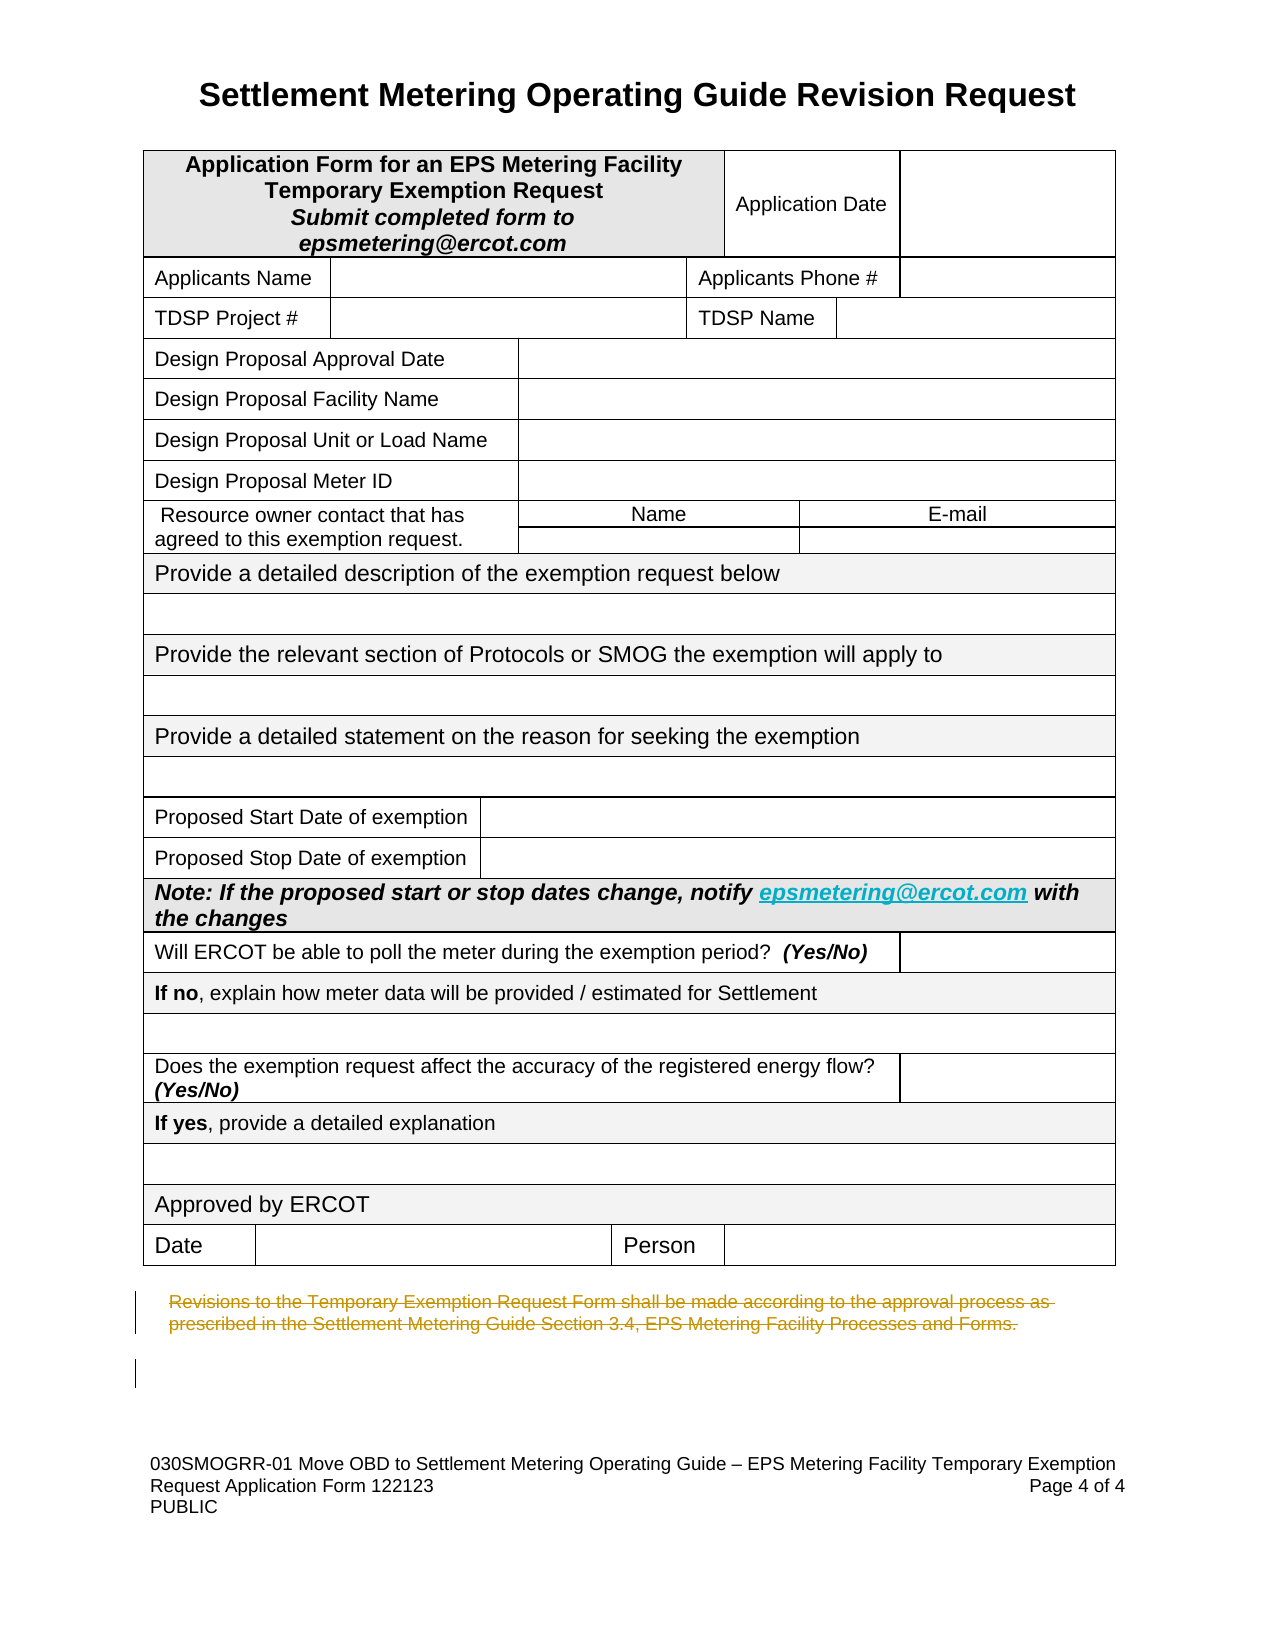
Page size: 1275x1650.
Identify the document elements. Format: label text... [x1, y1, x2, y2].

table_cell Proposed Stop Date of exemption [144, 838, 480, 878]
table_cell Provide the relevant section of Protocols or SMOG the exemption will apply to [144, 635, 1115, 674]
table_cell Will ERCOT be able to poll the meter during the exemption period? (Yes/No) [144, 933, 899, 972]
table_cell Provide a detailed description of the exemption request below [144, 554, 1115, 593]
table_cell Date [144, 1225, 255, 1265]
table_cell [481, 798, 1115, 837]
table_cell If yes, provide a detailed explanation [144, 1103, 1115, 1143]
table_cell Name [519, 501, 799, 526]
table_cell [519, 379, 1115, 419]
table_cell Design Proposal Facility Name [144, 379, 518, 419]
table_cell [901, 933, 1115, 972]
table_cell [256, 1225, 611, 1265]
table_cell [331, 298, 686, 338]
table_cell Approved by ERCOT [144, 1185, 1115, 1224]
table_header [901, 151, 1115, 256]
table_cell Does the exemption request affect the accuracy of the registered energy flow? (Yes/No) [144, 1054, 899, 1102]
table_cell Person [612, 1225, 724, 1265]
table_cell Provide a detailed statement on the reason for seeking the exemption [144, 716, 1115, 756]
table_cell [837, 298, 1115, 338]
table_cell Resource owner contact that has agreed to this exemption request. [144, 501, 518, 553]
table_cell Design Proposal Meter ID [144, 461, 518, 500]
table_cell [144, 757, 1115, 796]
table_cell E-mail [800, 501, 1115, 526]
table_cell [331, 258, 686, 297]
table_cell [144, 1144, 1115, 1183]
table_cell [481, 838, 1115, 878]
table_cell [800, 528, 1115, 553]
table_cell Applicants Name [144, 258, 330, 297]
table_cell Design Proposal Unit or Load Name [144, 420, 518, 459]
table_header Application Date [725, 151, 899, 256]
table_cell Proposed Start Date of exemption [144, 798, 480, 837]
table_cell [144, 1014, 1115, 1053]
table_cell If no, explain how meter data will be provided / estimated for Settlement [144, 973, 1115, 1013]
table_cell [144, 676, 1115, 715]
table_cell [519, 339, 1115, 378]
table_cell [144, 594, 1115, 634]
table_cell Applicants Phone # [687, 258, 899, 297]
table_cell Design Proposal Approval Date [144, 339, 518, 378]
table_cell [519, 461, 1115, 500]
table_cell [901, 258, 1115, 297]
table_cell TDSP Project # [144, 298, 330, 338]
table_cell [725, 1225, 1115, 1265]
table_cell [519, 528, 799, 553]
table_cell [901, 1054, 1115, 1102]
table_cell Note: If the proposed start or stop dates change, notify epsmetering@ercot.com with the changes [144, 879, 1115, 931]
table_cell TDSP Name [687, 298, 836, 338]
table_cell [519, 420, 1115, 459]
table_header Application Form for an EPS Metering Facility Temporary Exemption Request Submit completed form to epsmetering@ercot.com [144, 151, 724, 256]
